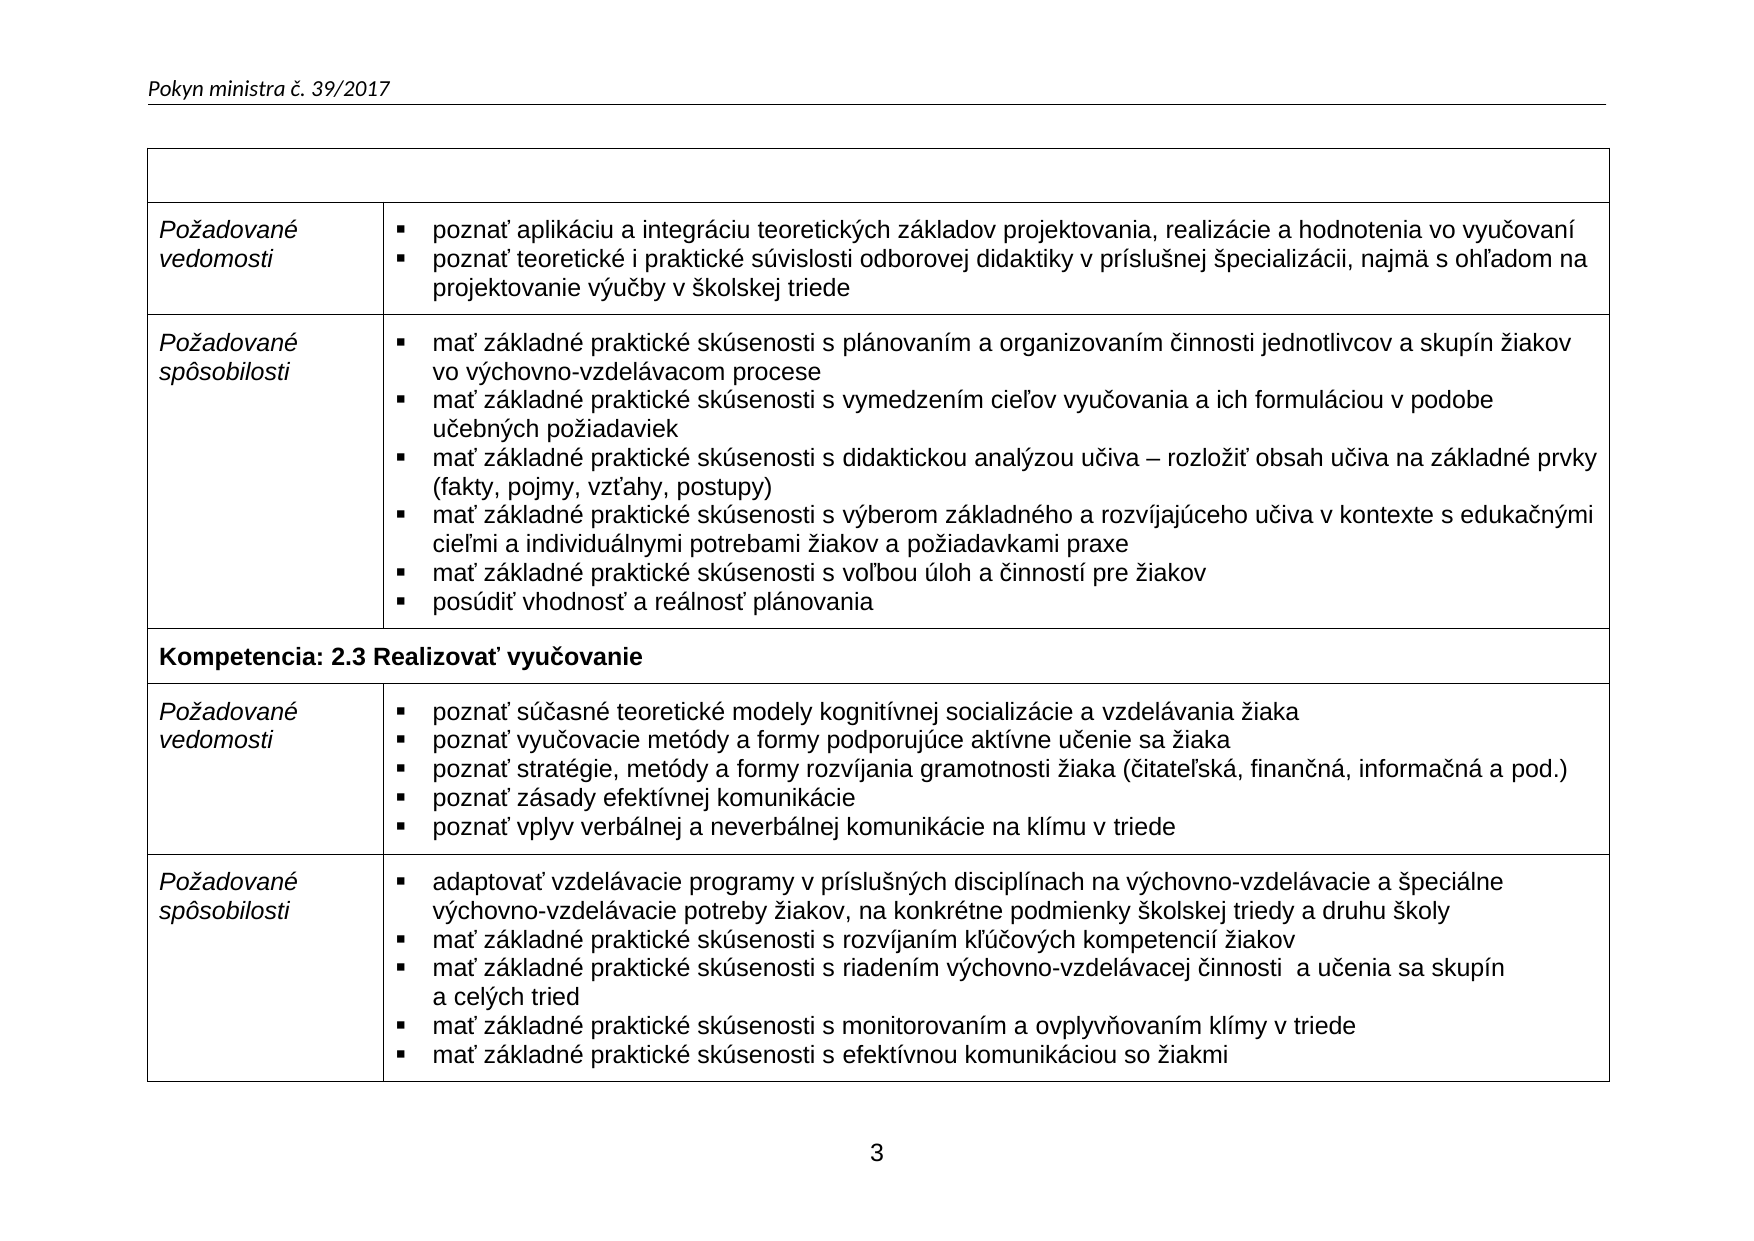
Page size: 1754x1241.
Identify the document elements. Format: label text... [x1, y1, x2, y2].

table_cell Požadované vedomosti [148, 203, 383, 314]
table_cell Požadované spôsobilosti [148, 315, 383, 628]
table_cell mať základné praktické skúsenosti s plánovaním a organizovaním činnosti jednotlivcov a skupín žiakov vo výchovno-vzdelávacom procese mať základné praktické skúsenosti s vymedzením cieľov vyučovania a ich formuláciou v podobe učebných požiadaviek mať základné praktické skúsenosti s didaktickou analýzou učiva – rozložiť obsah učiva na základné prvky (fakty, pojmy, vzťahy, postupy) mať základné praktické skúsenosti s výberom základného a rozvíjajúceho učiva v kontexte s edukačnými cieľmi a individuálnymi potrebami žiakov a požiadavkami praxe mať základné praktické skúsenosti s voľbou úloh a činností pre žiakov posúdiť vhodnosť a reálnosť plánovania [384, 315, 1609, 628]
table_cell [384, 855, 1609, 1081]
table_cell poznať aplikáciu a integráciu teoretických základov projektovania, realizácie a hodnotenia vo vyučovaní poznať teoretické i praktické súvislosti odborovej didaktiky v príslušnej špecializácii, najmä s ohľadom na projektovanie výučby v školskej triede [384, 203, 1609, 314]
table_cell Požadované vedomosti [148, 684, 383, 853]
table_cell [148, 149, 1609, 202]
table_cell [148, 855, 383, 1081]
table_cell Kompetencia: 2.3 Realizovať vyučovanie [148, 629, 1609, 683]
table_cell poznať súčasné teoretické modely kognitívnej socializácie a vzdelávania žiaka poznať vyučovacie metódy a formy podporujúce aktívne učenie sa žiaka poznať stratégie, metódy a formy rozvíjania gramotnosti žiaka (čitateľská, finančná, informačná a pod.) poznať zásady efektívnej komunikácie poznať vplyv verbálnej a neverbálnej komunikácie na klímu v triede [384, 684, 1609, 853]
